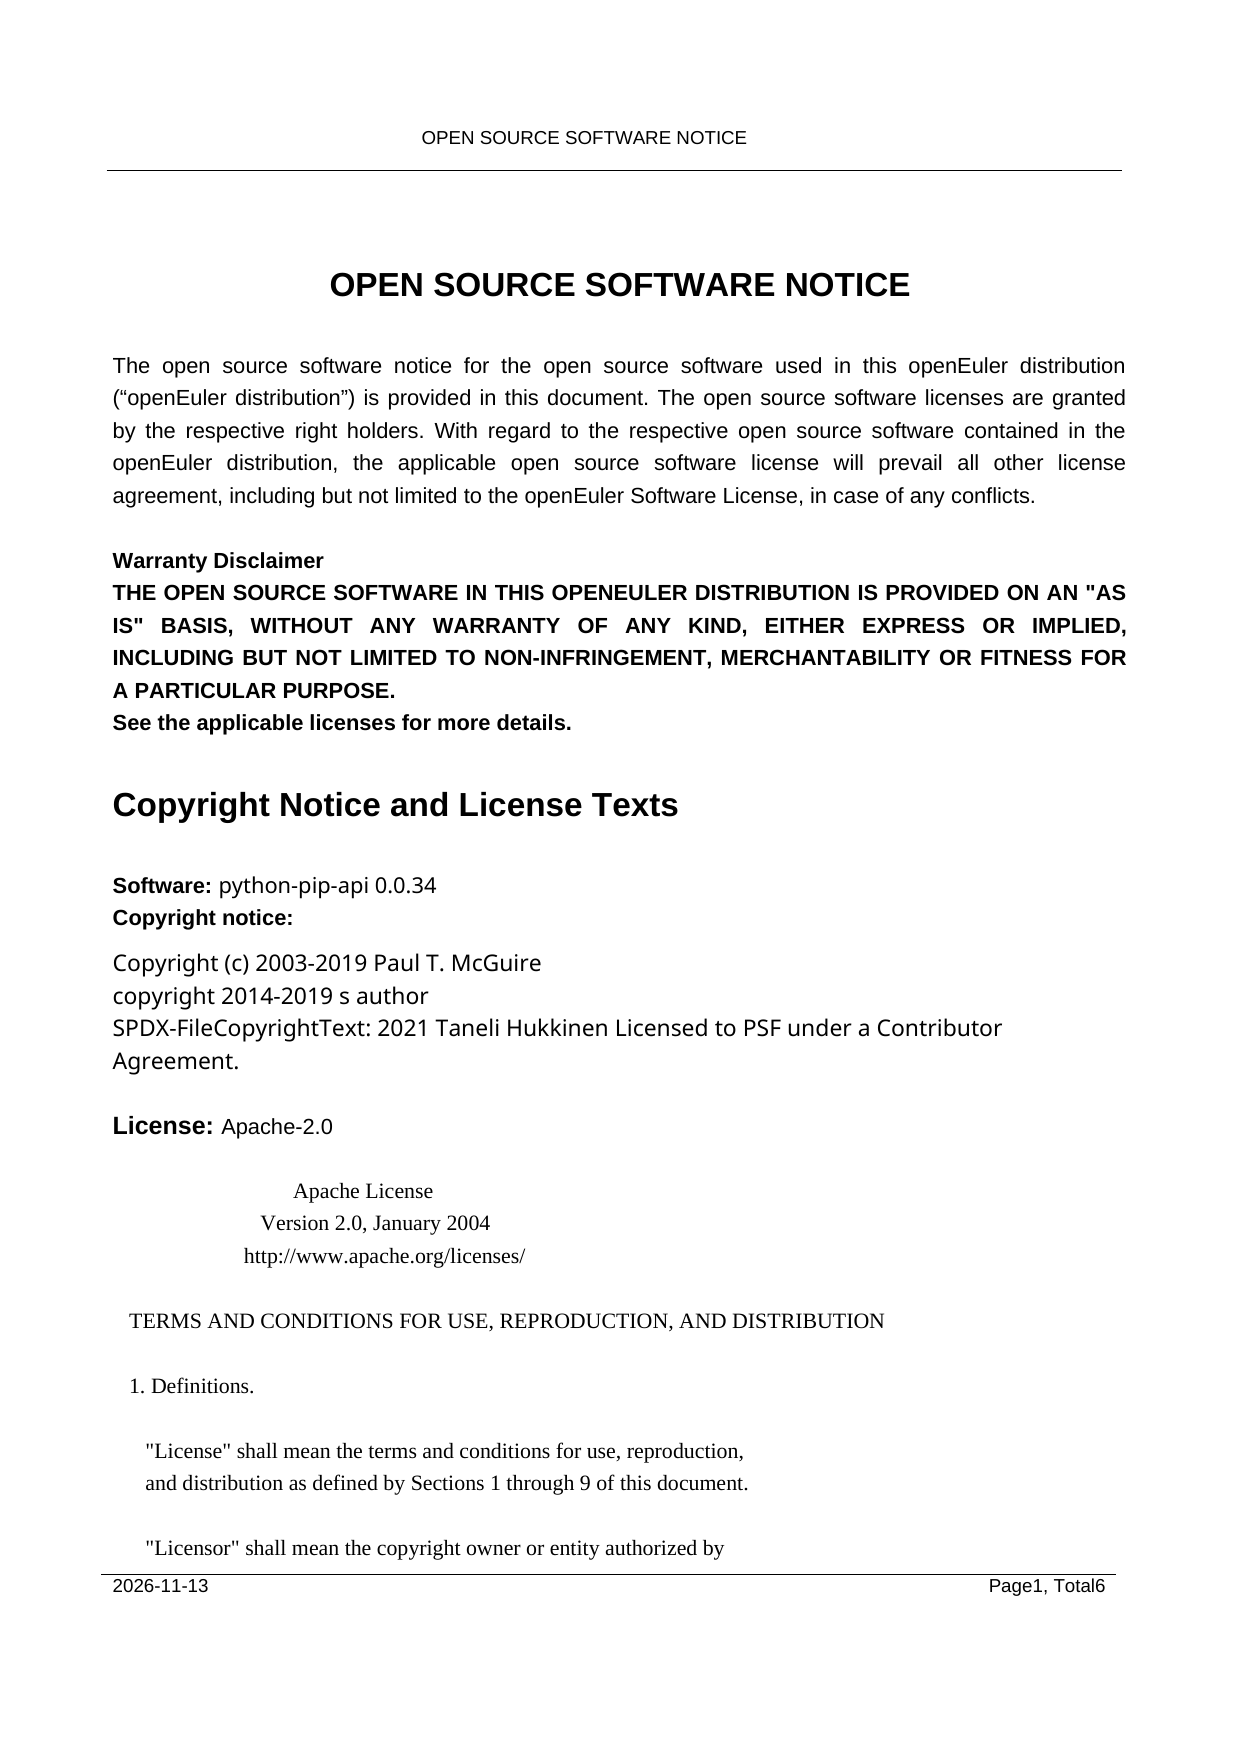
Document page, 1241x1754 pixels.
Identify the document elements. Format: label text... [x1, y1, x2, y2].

title Software: python-pip-api 0.0.34 [112, 869, 1128, 901]
text THE OPEN SOURCE SOFTWARE IN THIS OPENEULER DISTRIBUTION IS PROVIDED ON AN "AS IS" BASIS, WITHOUT ANY WARRANTY OF ANY KIND, EITHER EXPRESS OR IMPLIED, INCLUDING BUT NOT LIMITED TO NON-INFRINGEMENT, MERCHANTABILITY OR FITNESS FOR A PARTICULAR PURPOSE. See the applicable licenses for more details. [112, 576, 1128, 739]
text OPEN SOURCE SOFTWARE NOTICE [112, 251, 1128, 316]
text Warranty Disclaimer [112, 544, 1128, 576]
text Copyright (c) 2003-2019 Paul T. McGuire copyright 2014-2019 s author SPDX-FileCopyrightText: 2021 Taneli Hukkinen Licensed to PSF under a Contributor Agreement. [112, 947, 1128, 1109]
text The open source software notice for the open source software used in this openEuler distribution (“openEuler distribution”) is provided in this document. The open source software licenses are granted by the respective right holders. With regard to the respective open source software contained in the openEuler distribution, the applicable open source software license will prevail all other license agreement, including but not limited to the openEuler Software License, in case of any conflicts. [112, 349, 1128, 511]
text Copyright notice: [112, 901, 1128, 934]
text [112, 1142, 1128, 1564]
text License: Apache-2.0 [112, 1109, 1128, 1142]
text Copyright Notice and License Texts [112, 771, 1128, 836]
